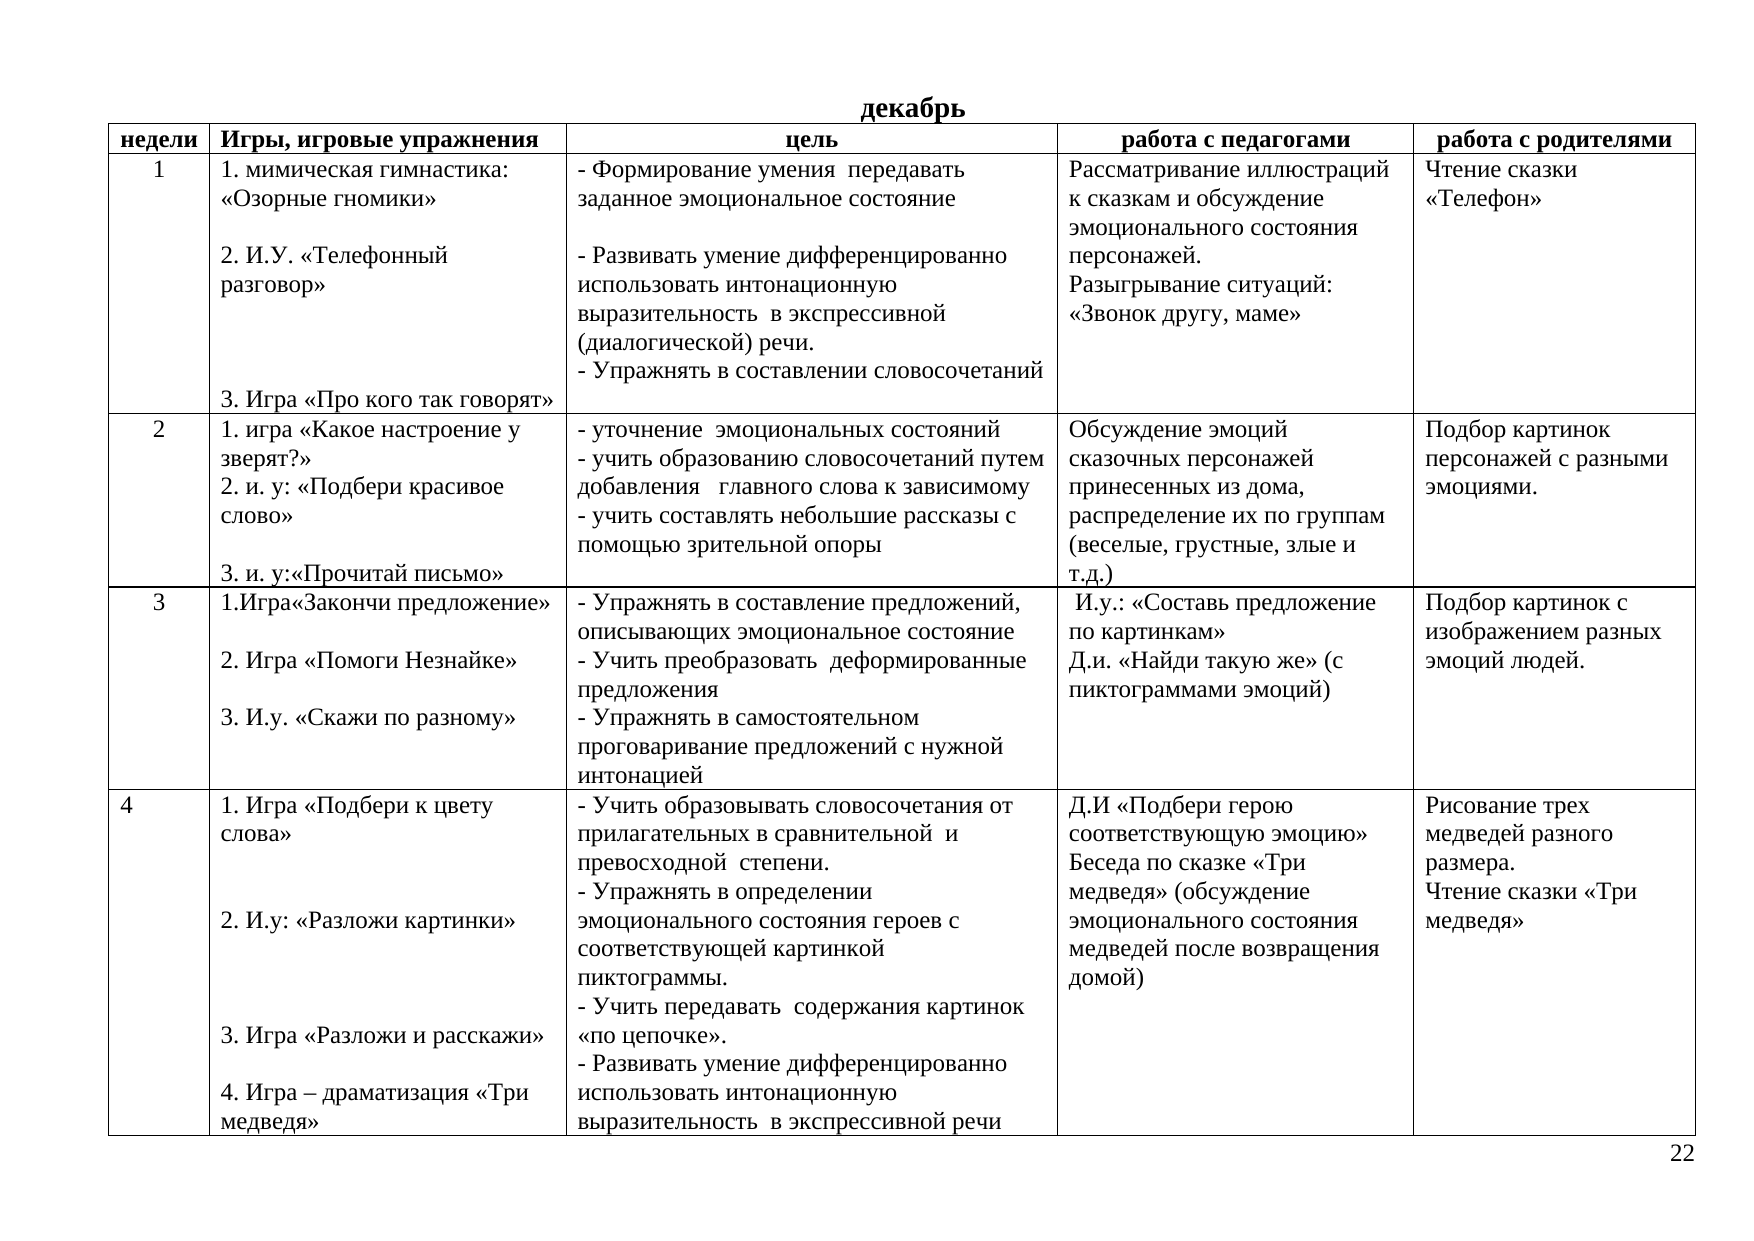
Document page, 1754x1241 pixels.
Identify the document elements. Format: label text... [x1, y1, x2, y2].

table_cell 2 [109, 414, 209, 586]
table_cell Рассматривание иллюстраций к сказкам и обсуждение эмоционального состояния персонажей. Разыгрывание ситуаций: «Звонок другу, маме» [1058, 154, 1413, 413]
table_header работа с педагогами [1058, 124, 1413, 153]
table_cell Д.И «Подбери герою соответствующую эмоцию» Беседа по сказке «Три медведя» (обсуждение эмоционального состояния медведей после возвращения домой) [1058, 790, 1413, 1135]
table_cell Рисование трех медведей разного размера. Чтение сказки «Три медведя» [1414, 790, 1695, 1135]
table_cell - Учить образовывать словосочетания от прилагательных в сравнительной и превосходной степени. - Упражнять в определении эмоционального состояния героев с соответствующей картинкой пиктограммы. - Учить передавать содержания картинок «по цепочке». - Развивать умение дифференцированно использовать интонационную выразительность в экспрессивной речи [567, 790, 1057, 1135]
table_header недели [109, 124, 209, 153]
table_header Игры, игровые упражнения [210, 124, 566, 153]
table_cell Чтение сказки «Телефон» [1414, 154, 1695, 413]
table_cell 3 [109, 588, 209, 789]
table_cell - уточнение эмоциональных состояний - учить образованию словосочетаний путем добавления главного слова к зависимому - учить составлять небольшие рассказы с помощью зрительной опоры [567, 414, 1057, 586]
table_cell 1. игра «Какое настроение у зверят?» 2. и. у: «Подбери красивое слово» 3. и. у:«Прочитай письмо» [210, 414, 566, 586]
table_cell И.у.: «Составь предложение по картинкам» Д.и. «Найди такую же» (с пиктограммами эмоций) [1058, 588, 1413, 789]
table_cell - Формирование умения передавать заданное эмоциональное состояние - Развивать умение дифференцированно использовать интонационную выразительность в экспрессивной (диалогической) речи. - Упражнять в составлении словосочетаний [567, 154, 1057, 413]
table_header работа с родителями [1414, 124, 1695, 153]
table_cell - Упражнять в составление предложений, описывающих эмоциональное состояние - Учить преобразовать деформированные предложения - Упражнять в самостоятельном проговаривание предложений с нужной интонацией [567, 588, 1057, 789]
table_header цель [567, 124, 1057, 153]
table_cell 1. мимическая гимнастика: «Озорные гномики» 2. И.У. «Телефонный разговор» 3. Игра «Про кого так говорят» [210, 154, 566, 413]
table_cell 1. Игра «Подбери к цвету слова» 2. И.у: «Разложи картинки» 3. Игра «Разложи и расскажи» 4. Игра – драматизация «Три медведя» [210, 790, 566, 1135]
table_cell Подбор картинок персонажей с разными эмоциями. [1414, 414, 1695, 586]
table_cell 1.Игра«Закончи предложение» 2. Игра «Помоги Незнайке» 3. И.у. «Скажи по разному» [210, 588, 566, 789]
table_cell 1 [109, 154, 209, 413]
text декабрь [131, 90, 1695, 123]
table_cell Обсуждение эмоций сказочных персонажей принесенных из дома, распределение их по группам (веселые, грустные, злые и т.д.) [1058, 414, 1413, 586]
table_cell Подбор картинок с изображением разных эмоций людей. [1414, 588, 1695, 789]
table_cell 4 [109, 790, 209, 1135]
